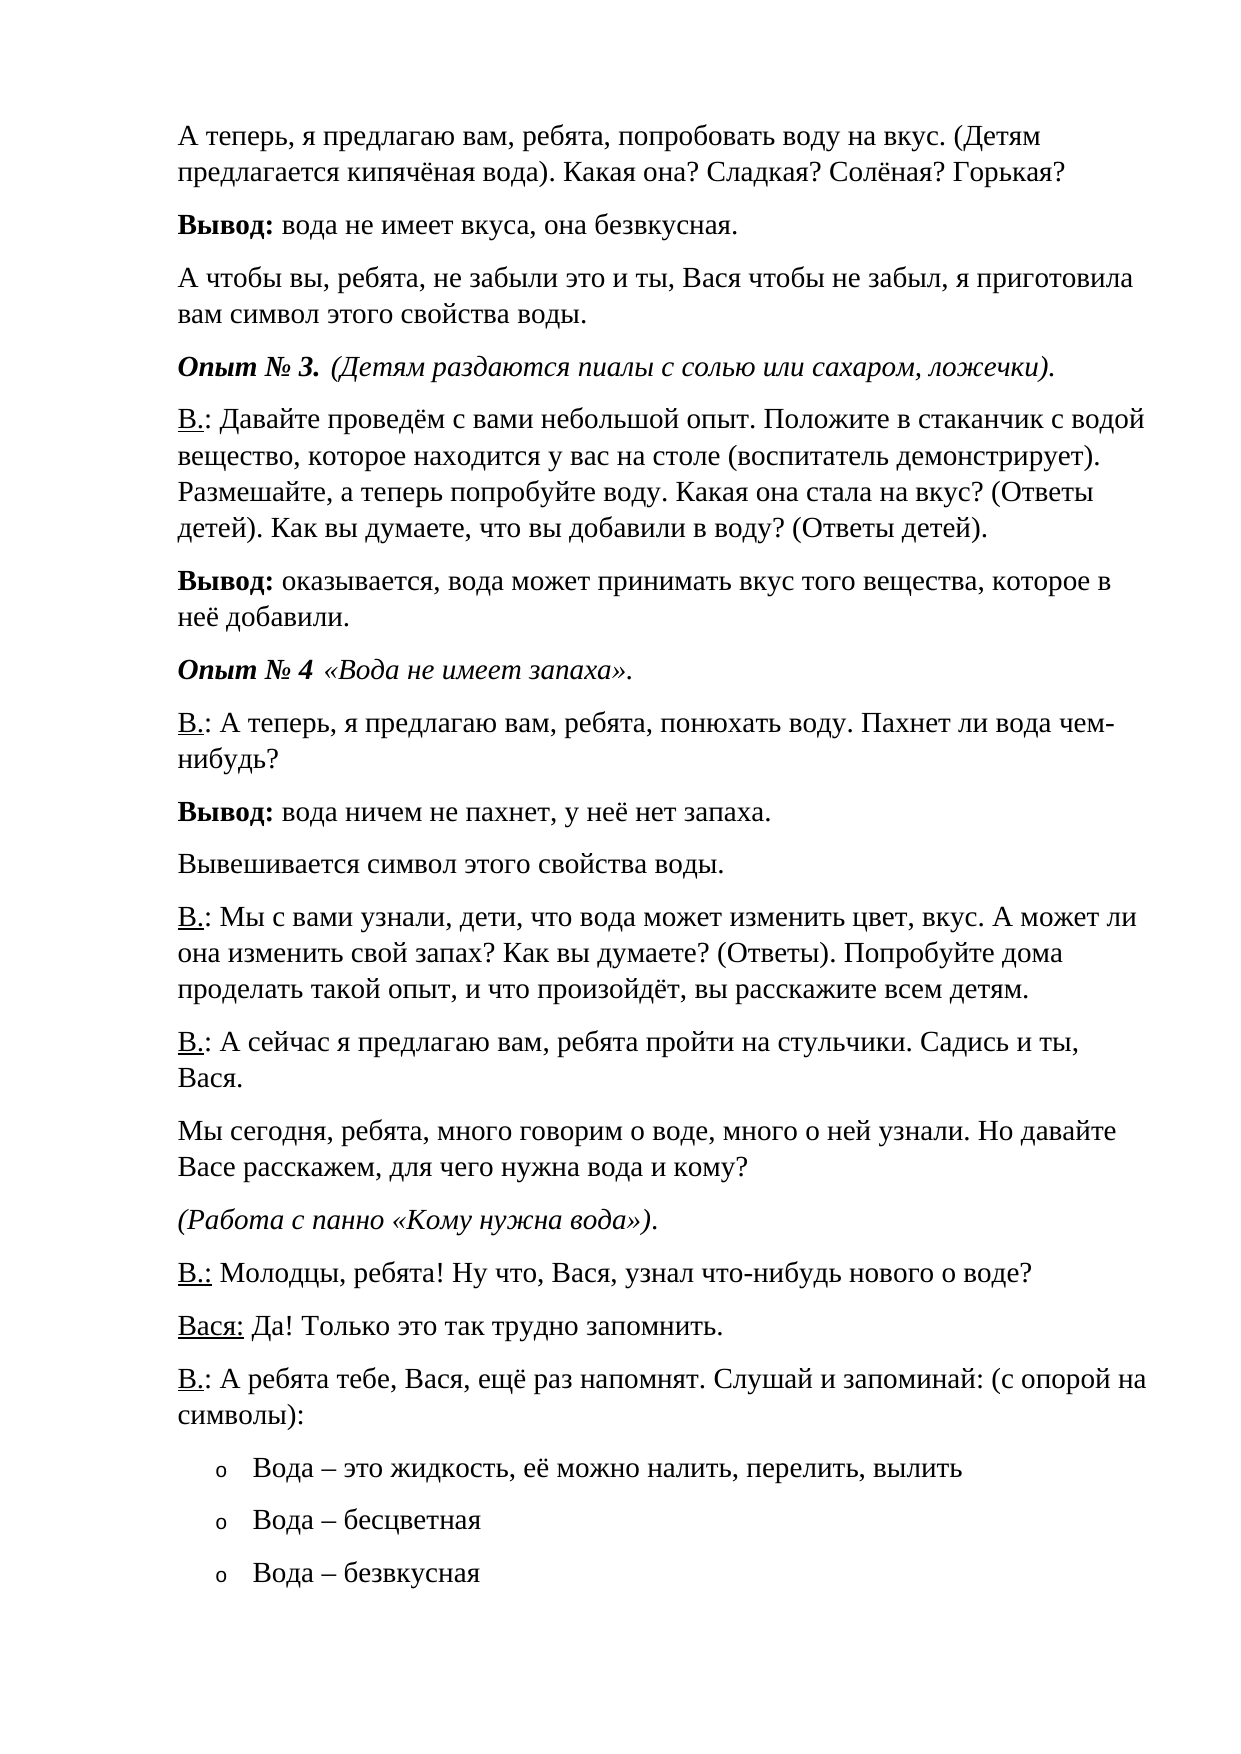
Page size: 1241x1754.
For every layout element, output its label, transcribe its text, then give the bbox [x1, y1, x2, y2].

list Вода – это жидкость, её можно налить, перелить, вылить [215, 1450, 1152, 1483]
text В.: А сейчас я предлагаю вам, ребята пройти на стульчики. Садись и ты, Вася. [177, 1024, 1152, 1094]
text В.: Давайте проведём с вами небольшой опыт. Положите в стаканчик с водой вещество, которое находится у вас на столе (воспитатель демонстрирует). Размешайте, а теперь попробуйте воду. Какая она стала на вкус? (Ответы детей). Как вы думаете, что вы добавили в воду? (Ответы детей). [177, 402, 1152, 544]
text А чтобы вы, ребята, не забыли это и ты, Вася чтобы не забыл, я приготовила вам символ этого свойства воды. [177, 260, 1152, 329]
text В.: Молодцы, ребята! Ну что, Вася, узнал что-нибудь нового о воде? [177, 1255, 1152, 1289]
text В.: Мы с вами узнали, дети, что вода может изменить цвет, вкус. А может ли она изменить свой запах? Как вы думаете? (Ответы). Попробуйте дома проделать такой опыт, и что произойдёт, вы расскажите всем детям. [177, 899, 1152, 1005]
text Вася: Да! Только это так трудно запомнить. [177, 1308, 1152, 1341]
text А теперь, я предлагаю вам, ребята, попробовать воду на вкус. (Детям предлагается кипячёная вода). Какая она? Сладкая? Солёная? Горькая? [177, 118, 1152, 188]
text Вывод: оказывается, вода может принимать вкус того вещества, которое в неё добавили. [177, 563, 1152, 633]
text Мы сегодня, ребята, много говорим о воде, много о ней узнали. Но давайте Васе расскажем, для чего нужна вода и кому? [177, 1113, 1152, 1183]
text В.: А ребята тебе, Вася, ещё раз напомнят. Слушай и запоминай: (с опорой на символы): [177, 1361, 1152, 1430]
text Вывод: вода не имеет вкуса, она безвкусная. [177, 207, 1152, 241]
list Вода – безвкусная [215, 1555, 1152, 1589]
text (Работа с панно «Кому нужна вода»). [177, 1202, 1152, 1236]
text Опыт № 3. (Детям раздаются пиалы с солью или сахаром, ложечки). [177, 349, 1152, 382]
text Вывешивается символ этого свойства воды. [177, 846, 1152, 880]
list Вода – бесцветная [215, 1502, 1152, 1536]
text В.: А теперь, я предлагаю вам, ребята, понюхать воду. Пахнет ли вода чем-нибудь? [177, 705, 1152, 774]
text Опыт № 4 «Вода не имеет запаха». [177, 652, 1152, 685]
text Вывод: вода ничем не пахнет, у неё нет запаха. [177, 794, 1152, 827]
